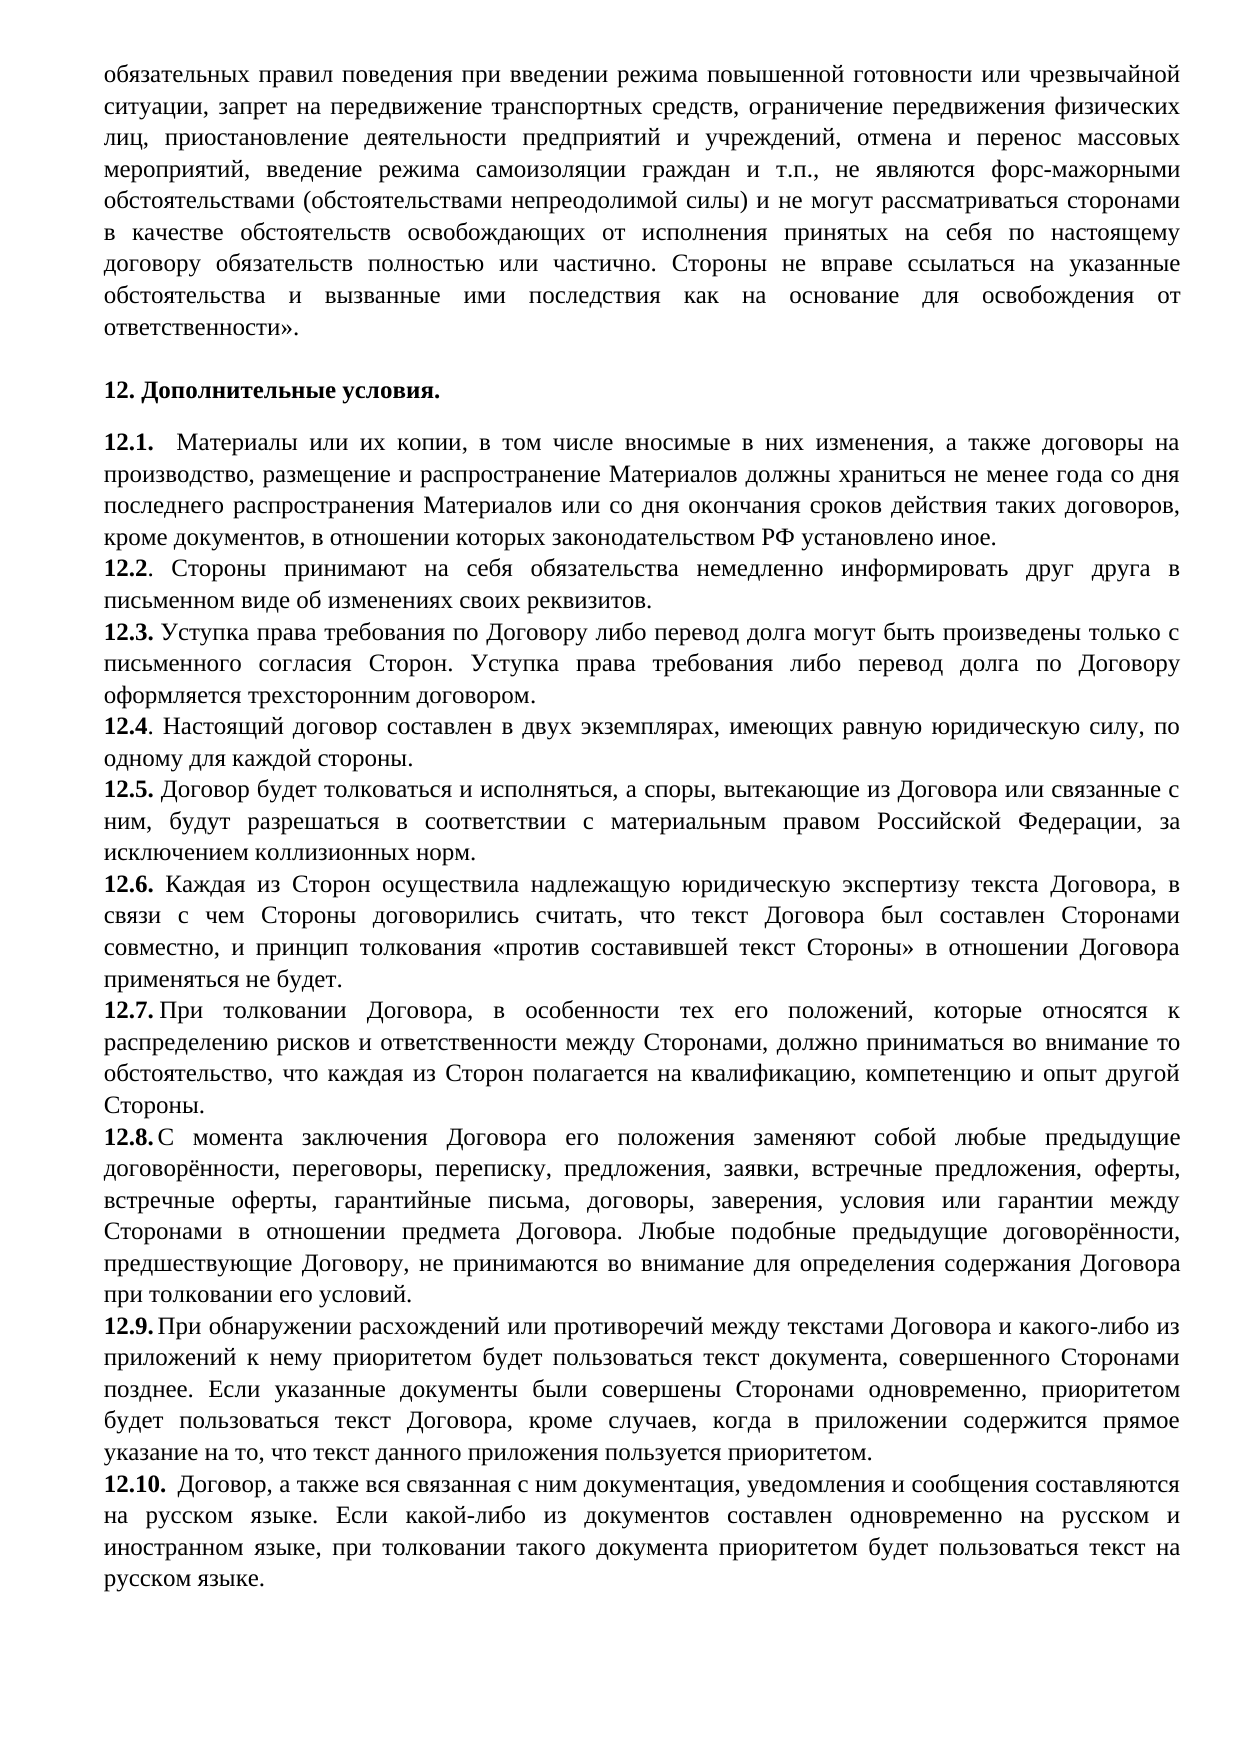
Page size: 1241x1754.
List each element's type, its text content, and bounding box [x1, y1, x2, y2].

text 12.10. Договор, а также вся связанная с ним документация, уведомления и сообщения составляются на русском языке. Если какой-либо из документов составлен одновременно на русском и иностранном языке, при толковании такого документа приоритетом будет пользоваться текст на русском языке. [103, 1469, 1181, 1592]
list 12.9. При обнаружении расхождений или противоречий между текстами Договора и какого-либо из приложений к нему приоритетом будет пользоваться текст документа, совершенного Сторонами позднее. Если указанные документы были совершены Сторонами одновременно, приоритетом будет пользоваться текст Договора, кроме случаев, когда в приложении содержится прямое указание на то, что текст данного приложения пользуется приоритетом. [103, 1311, 1181, 1466]
list 12.6. Каждая из Сторон осуществила надлежащую юридическую экспертизу текста Договора, в связи с чем Стороны договорились считать, что текст Договора был составлен Сторонами совместно, и принцип толкования «против составившей текст Стороны» в отношении Договора применяться не будет. [103, 869, 1181, 992]
text 12. Дополнительные условия. [103, 375, 1181, 403]
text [103, 59, 1181, 340]
list 12.8. С момента заключения Договора его положения заменяют собой любые предыдущие договорённости, переговоры, переписку, предложения, заявки, встречные предложения, оферты, встречные оферты, гарантийные письма, договоры, заверения, условия или гарантии между Сторонами в отношении предмета Договора. Любые подобные предыдущие договорённости, предшествующие Договору, не принимаются во внимание для определения содержания Договора при толковании его условий. [103, 1122, 1181, 1308]
text 12.2. Стороны принимают на себя обязательства немедленно информировать друг друга в письменном виде об изменениях своих реквизитов. [103, 553, 1181, 614]
text 12.4. Настоящий договор составлен в двух экземплярах, имеющих равную юридическую силу, по одному для каждой стороны. [103, 711, 1181, 772]
text 12.3. Уступка права требования по Договору либо перевод долга могут быть произведены только с письменного согласия Сторон. Уступка права требования либо перевод долга по Договору оформляется трехсторонним договором. [103, 617, 1181, 708]
text 12.1. Материалы или их копии, в том числе вносимые в них изменения, а также договоры на производство, размещение и распространение Материалов должны храниться не менее года со дня последнего распространения Материалов или со дня окончания сроков действия таких договоров, кроме документов, в отношении которых законодательством РФ установлено иное. [103, 427, 1181, 551]
text 12.5. Договор будет толковаться и исполняться, а споры, вытекающие из Договора или связанные с ним, будут разрешаться в соответствии с материальным правом Российской Федерации, за исключением коллизионных норм. [103, 774, 1181, 866]
list 12.7. При толковании Договора, в особенности тех его положений, которые относятся к распределению рисков и ответственности между Сторонами, должно приниматься во внимание то обстоятельство, что каждая из Сторон полагается на квалификацию, компетенцию и опыт другой Стороны. [103, 995, 1181, 1119]
